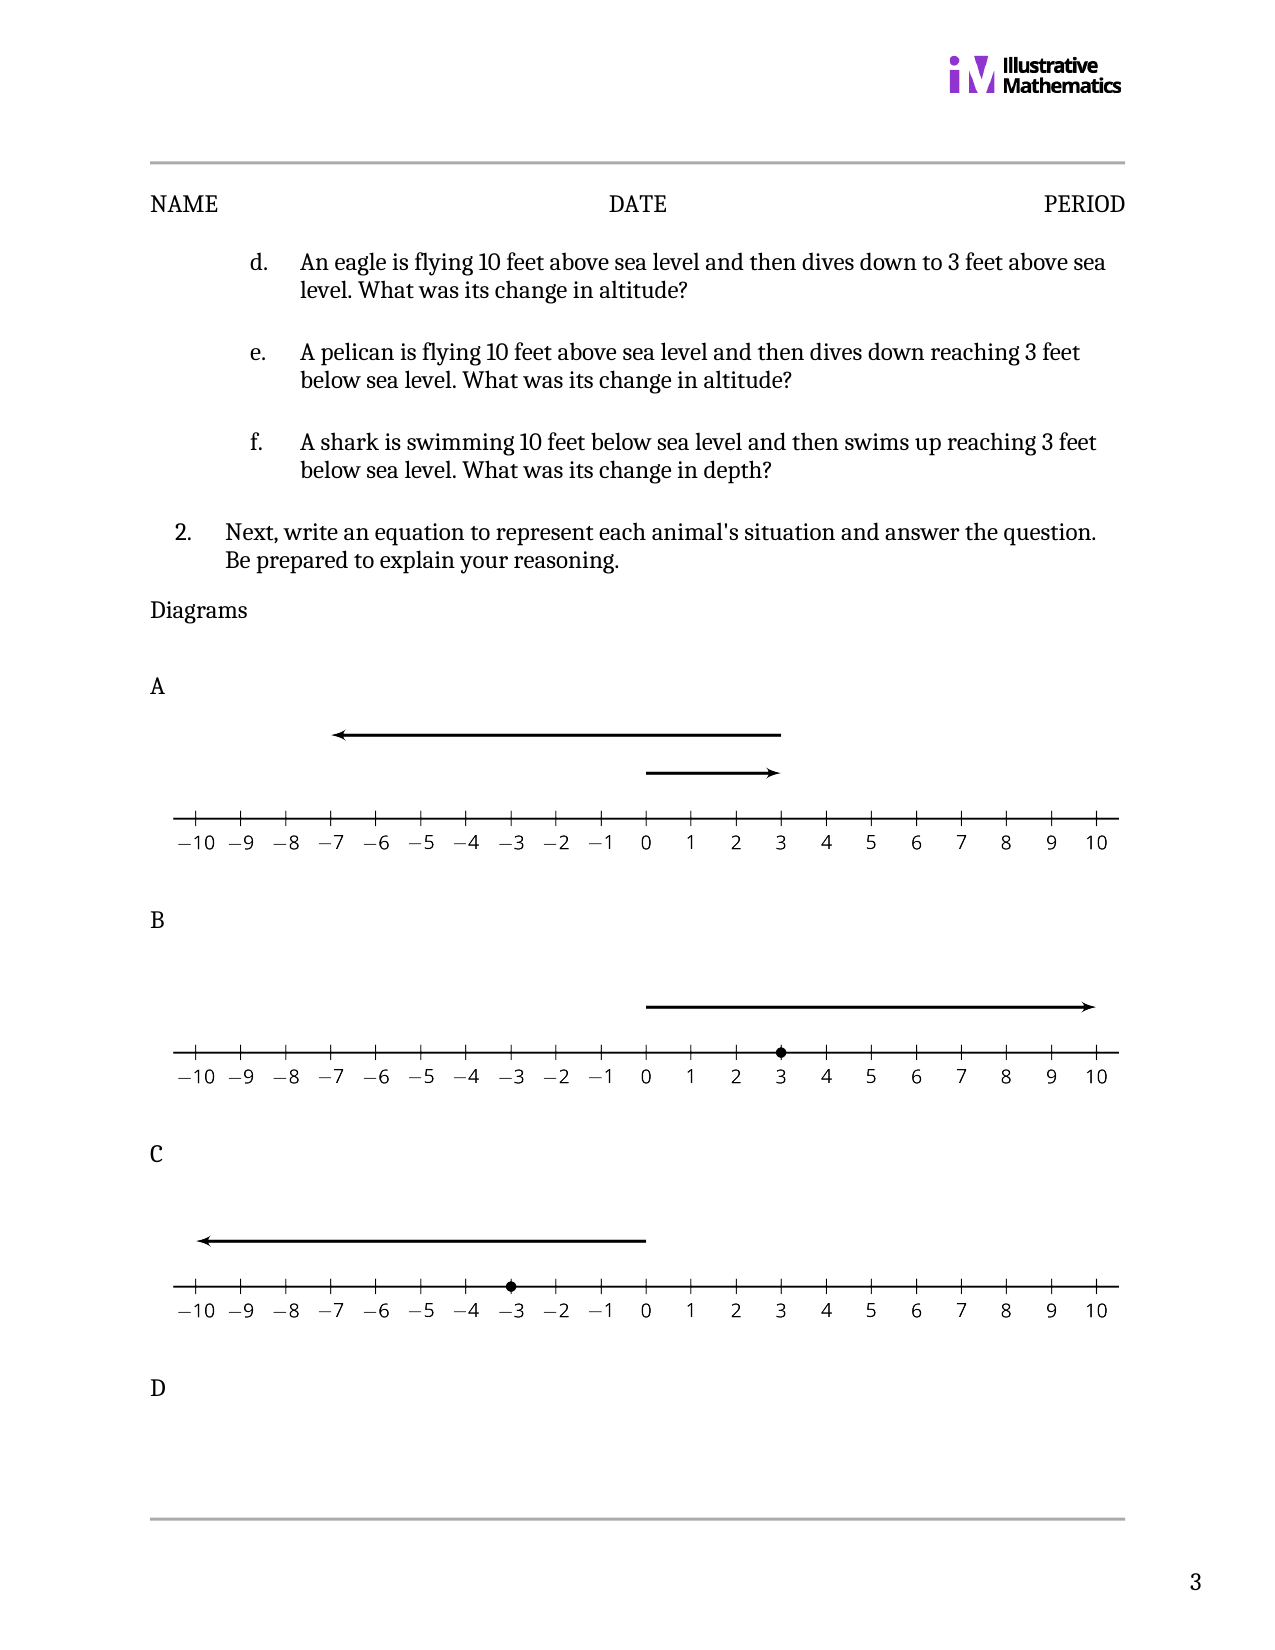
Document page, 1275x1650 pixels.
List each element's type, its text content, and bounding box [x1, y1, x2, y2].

picture [168, 953, 1120, 1093]
picture [168, 1187, 1120, 1327]
list A shark is swimming 10 feet below sea level and then swims up reaching 3 feet below sea level. What was its change in depth? [250, 427, 1125, 514]
text B [150, 877, 1125, 935]
list An eagle is flying 10 feet above sea level and then dives down to 3 feet above sea level. What was its change in altitude? [250, 247, 1125, 334]
text A [150, 643, 1125, 701]
text Diagrams [150, 596, 1125, 624]
text D [150, 1345, 1125, 1403]
picture [168, 719, 1120, 859]
list A pelican is flying 10 feet above sea level and then dives down reaching 3 feet below sea level. What was its change in altitude? [250, 337, 1125, 424]
picture [949, 55, 1121, 93]
text C [150, 1111, 1125, 1169]
list Next, write an equation to represent each animal's situation and answer the question. Be prepared to explain your reasoning. [175, 517, 1125, 575]
